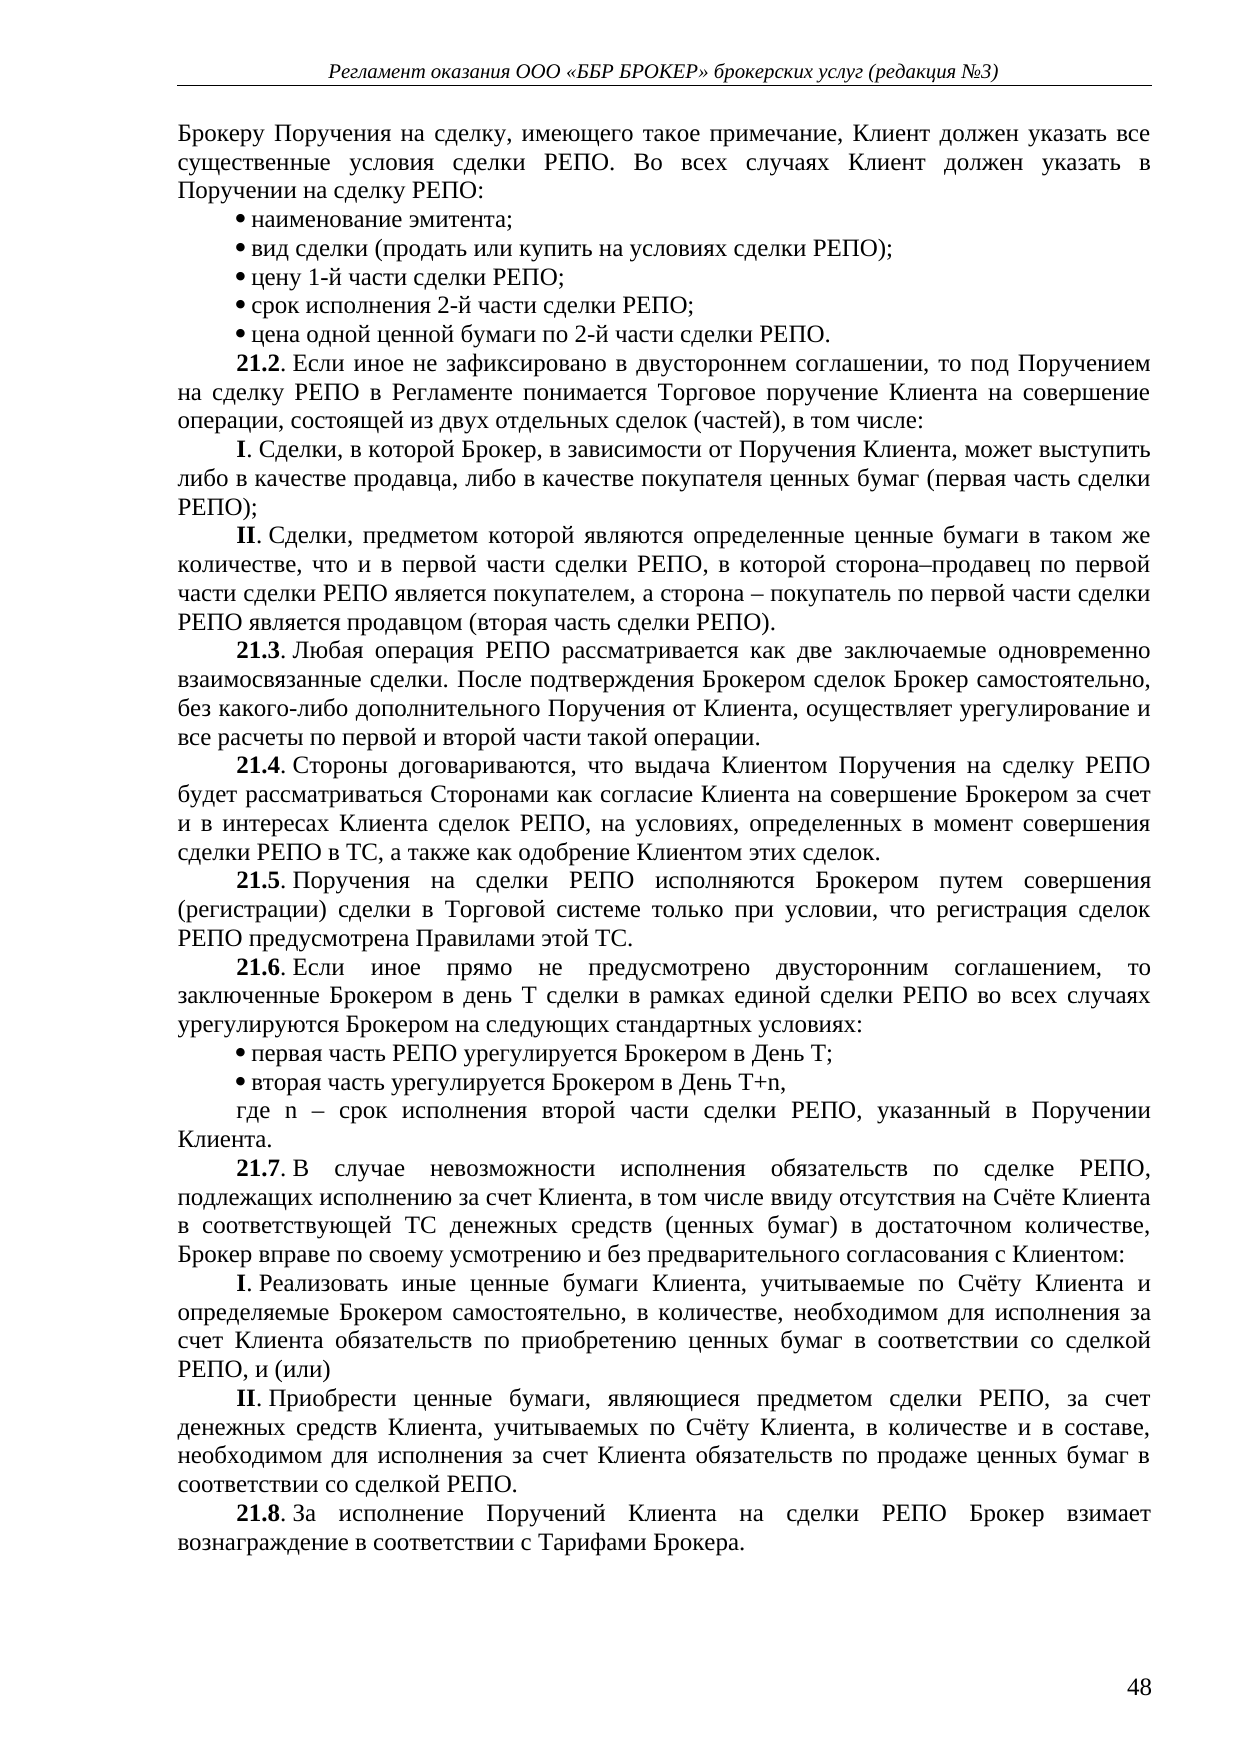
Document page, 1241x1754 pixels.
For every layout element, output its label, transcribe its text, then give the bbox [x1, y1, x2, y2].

list вид сделки (продать или купить на условиях сделки РЕПО); [177, 233, 1152, 262]
list цену 1-й части сделки РЕПО; [177, 262, 1152, 291]
text 21.7. В случае невозможности исполнения обязательств по сделке РЕПО, подлежащих исполнению за счет Клиента, в том числе ввиду отсутствия на Счёте Клиента в соответствующей ТС денежных средств (ценных бумаг) в достаточном количестве, Брокер вправе по своему усмотрению и без предварительного согласования с Клиентом: [177, 1153, 1152, 1268]
text I. Реализовать иные ценные бумаги Клиента, учитываемые по Счёту Клиента и определяемые Брокером самостоятельно, в количестве, необходимом для исполнения за счет Клиента обязательств по приобретению ценных бумаг в соответствии со сделкой РЕПО, и (или) [177, 1268, 1152, 1383]
list вторая часть урегулируется Брокером в День Т+n, [177, 1067, 1152, 1096]
list первая часть РЕПО урегулируется Брокером в День Т; [177, 1038, 1152, 1067]
text 21.5. Поручения на сделки РЕПО исполняются Брокером путем совершения (регистрации) сделки в Торговой системе только при условии, что регистрация сделок РЕПО предусмотрена Правилами этой ТС. [177, 866, 1152, 952]
text 21.6. Если иное прямо не предусмотрено двусторонним соглашением, то заключенные Брокером в день Т сделки в рамках единой сделки РЕПО во всех случаях урегулируются Брокером на следующих стандартных условиях: [177, 952, 1152, 1038]
list срок исполнения 2-й части сделки РЕПО; [177, 291, 1152, 319]
text II. Приобрести ценные бумаги, являющиеся предметом сделки РЕПО, за счет денежных средств Клиента, учитываемых по Счёту Клиента, в количестве и в составе, необходимом для исполнения за счет Клиента обязательств по продаже ценных бумаг в соответствии со сделкой РЕПО. [177, 1383, 1152, 1498]
text 21.2. Если иное не зафиксировано в двустороннем соглашении, то под Поручением на сделку РЕПО в Регламенте понимается Торговое поручение Клиента на совершение операции, состоящей из двух отдельных сделок (частей), в том числе: [177, 348, 1152, 434]
list наименование эмитента; [177, 204, 1152, 233]
list цена одной ценной бумаги по 2-й части сделки РЕПО. [177, 319, 1152, 348]
text 21.8. За исполнение Поручений Клиента на сделки РЕПО Брокер взимает вознаграждение в соответствии с Тарифами Брокера. [177, 1498, 1152, 1556]
text 21.4. Стороны договариваются, что выдача Клиентом Поручения на сделку РЕПО будет рассматриваться Сторонами как согласие Клиента на совершение Брокером за счет и в интересах Клиента сделок РЕПО, на условиях, определенных в момент совершения сделки РЕПО в ТС, а также как одобрение Клиентом этих сделок. [177, 751, 1152, 866]
text II. Сделки, предметом которой являются определенные ценные бумаги в таком же количестве, что и в первой части сделки РЕПО, в которой сторона–продавец по первой части сделки РЕПО является покупателем, а сторона – покупатель по первой части сделки РЕПО является продавцом (вторая часть сделки РЕПО). [177, 521, 1152, 636]
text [177, 118, 1152, 204]
text где n – срок исполнения второй части сделки РЕПО, указанный в Поручении Клиента. [177, 1096, 1152, 1153]
text 21.3. Любая операция РЕПО рассматривается как две заключаемые одновременно взаимосвязанные сделки. После подтверждения Брокером сделок Брокер самостоятельно, без какого-либо дополнительного Поручения от Клиента, осуществляет урегулирование и все расчеты по первой и второй части такой операции. [177, 636, 1152, 751]
text I. Сделки, в которой Брокер, в зависимости от Поручения Клиента, может выступить либо в качестве продавца, либо в качестве покупателя ценных бумаг (первая часть сделки РЕПО); [177, 434, 1152, 521]
